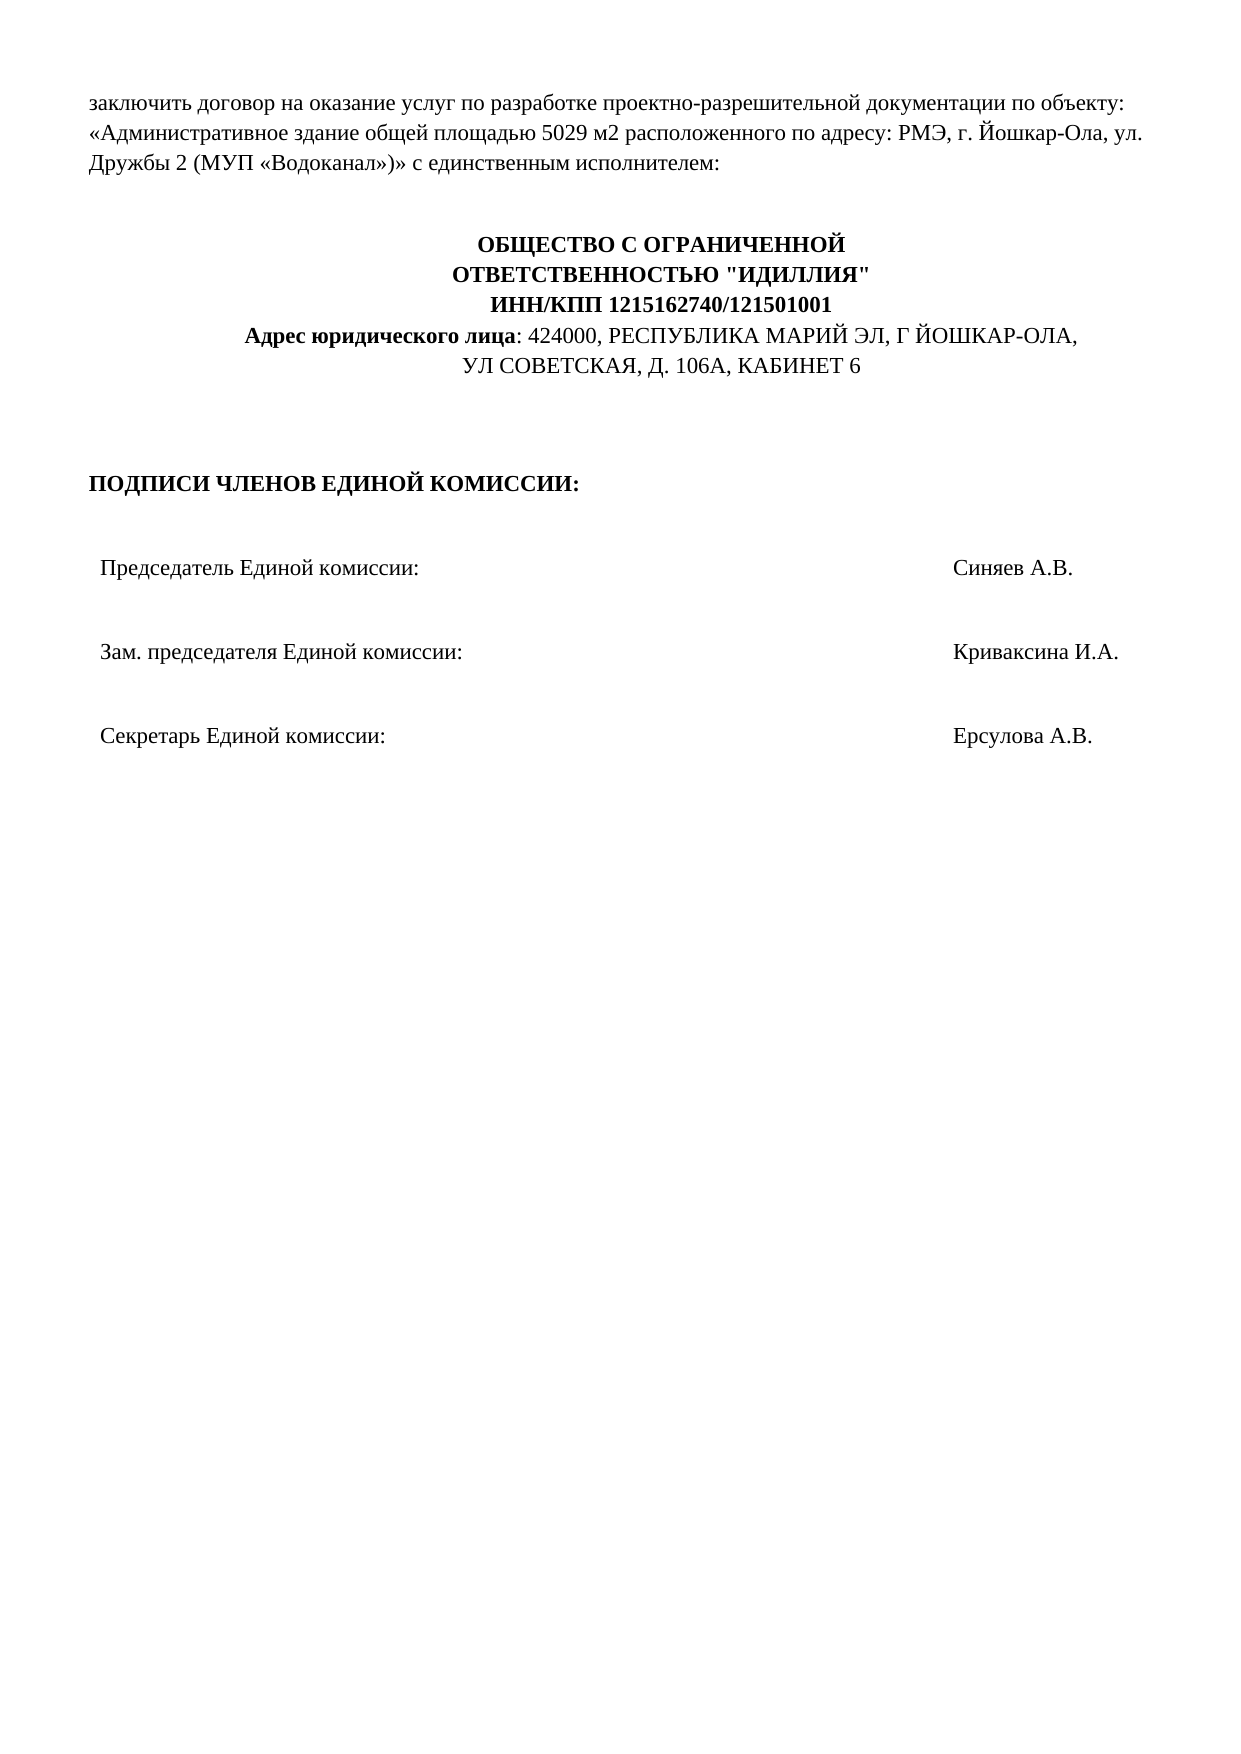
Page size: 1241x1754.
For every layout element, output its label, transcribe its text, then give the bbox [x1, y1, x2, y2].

table_cell Зам. председателя Единой комиссии: [89, 638, 942, 722]
text ОТВЕТСТВЕННОСТЬЮ "ИДИЛЛИЯ" [133, 261, 1189, 288]
table_cell Криваксина И.А. [942, 638, 1189, 722]
table_cell Секретарь Единой комиссии: [89, 722, 942, 806]
text ИНН/КПП 1215162740/121501001 [133, 292, 1189, 318]
table_cell Ерсулова А.В. [942, 722, 1189, 806]
text ОБЩЕСТВО С ОГРАНИЧЕННОЙ [133, 231, 1189, 257]
text Адрес юридического лица: 424000, РЕСПУБЛИКА МАРИЙ ЭЛ, Г ЙОШКАР-ОЛА, [133, 322, 1189, 348]
table_header Синяев А.В. [942, 554, 1189, 638]
table_header Председатель Единой комиссии: [89, 554, 942, 638]
text заключить договор на оказание услуг по разработке проектно-разрешительной документации по объекту: «Административное здание общей площадью 5029 м2 расположенного по адресу: РМЭ, г. Йошкар-Ола, ул. Дружбы 2 (МУП «Водоканал»)» с единственным исполнителем: [89, 89, 1181, 175]
text УЛ СОВЕТСКАЯ, Д. 106А, КАБИНЕТ 6 [133, 352, 1189, 378]
